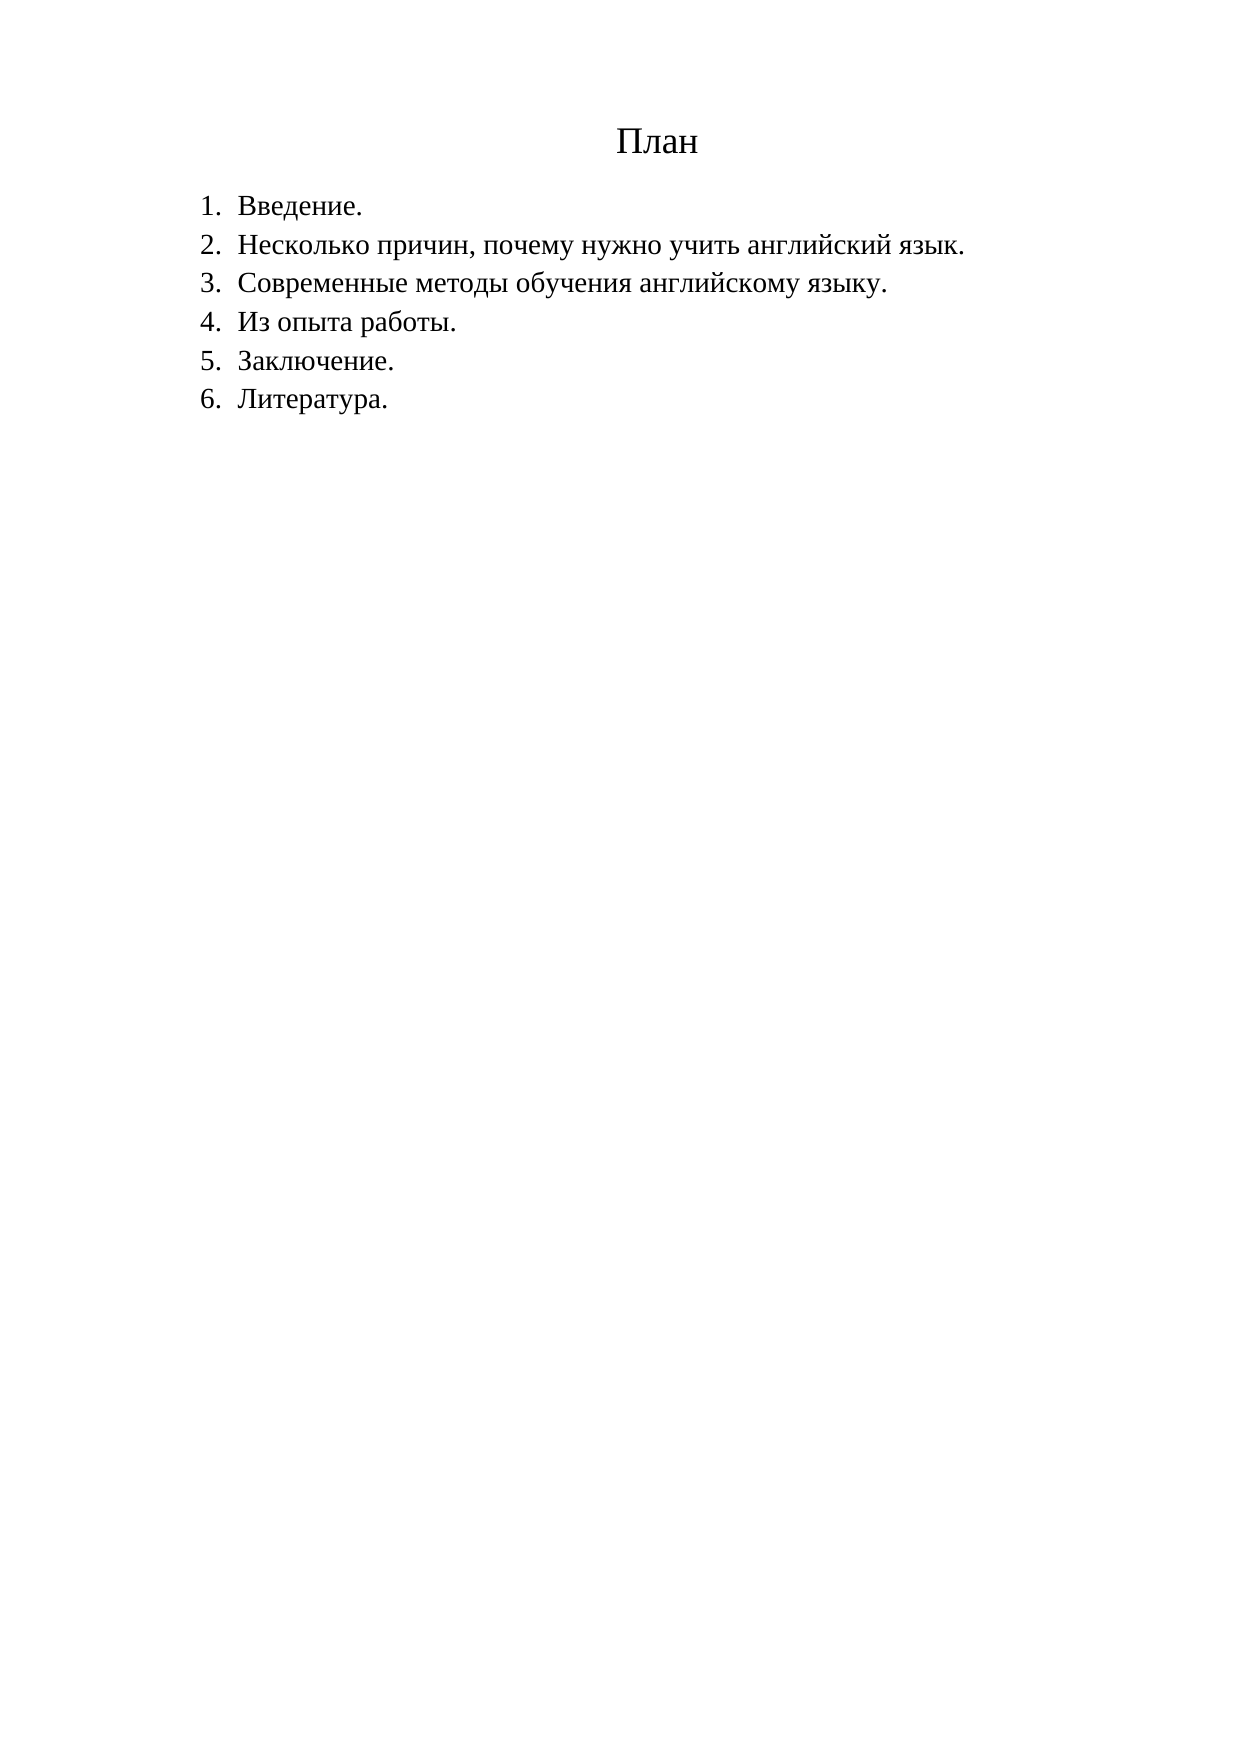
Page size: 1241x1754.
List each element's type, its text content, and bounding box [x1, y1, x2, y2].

list Современные методы обучения английскому языку. [200, 266, 1152, 299]
list Литература. [200, 381, 1152, 415]
list Несколько причин, почему нужно учить английский язык. [200, 227, 1152, 261]
list Из опыта работы. [200, 304, 1152, 338]
text План [162, 118, 1152, 161]
list Введение. [200, 188, 1152, 222]
list Заключение. [200, 343, 1152, 376]
